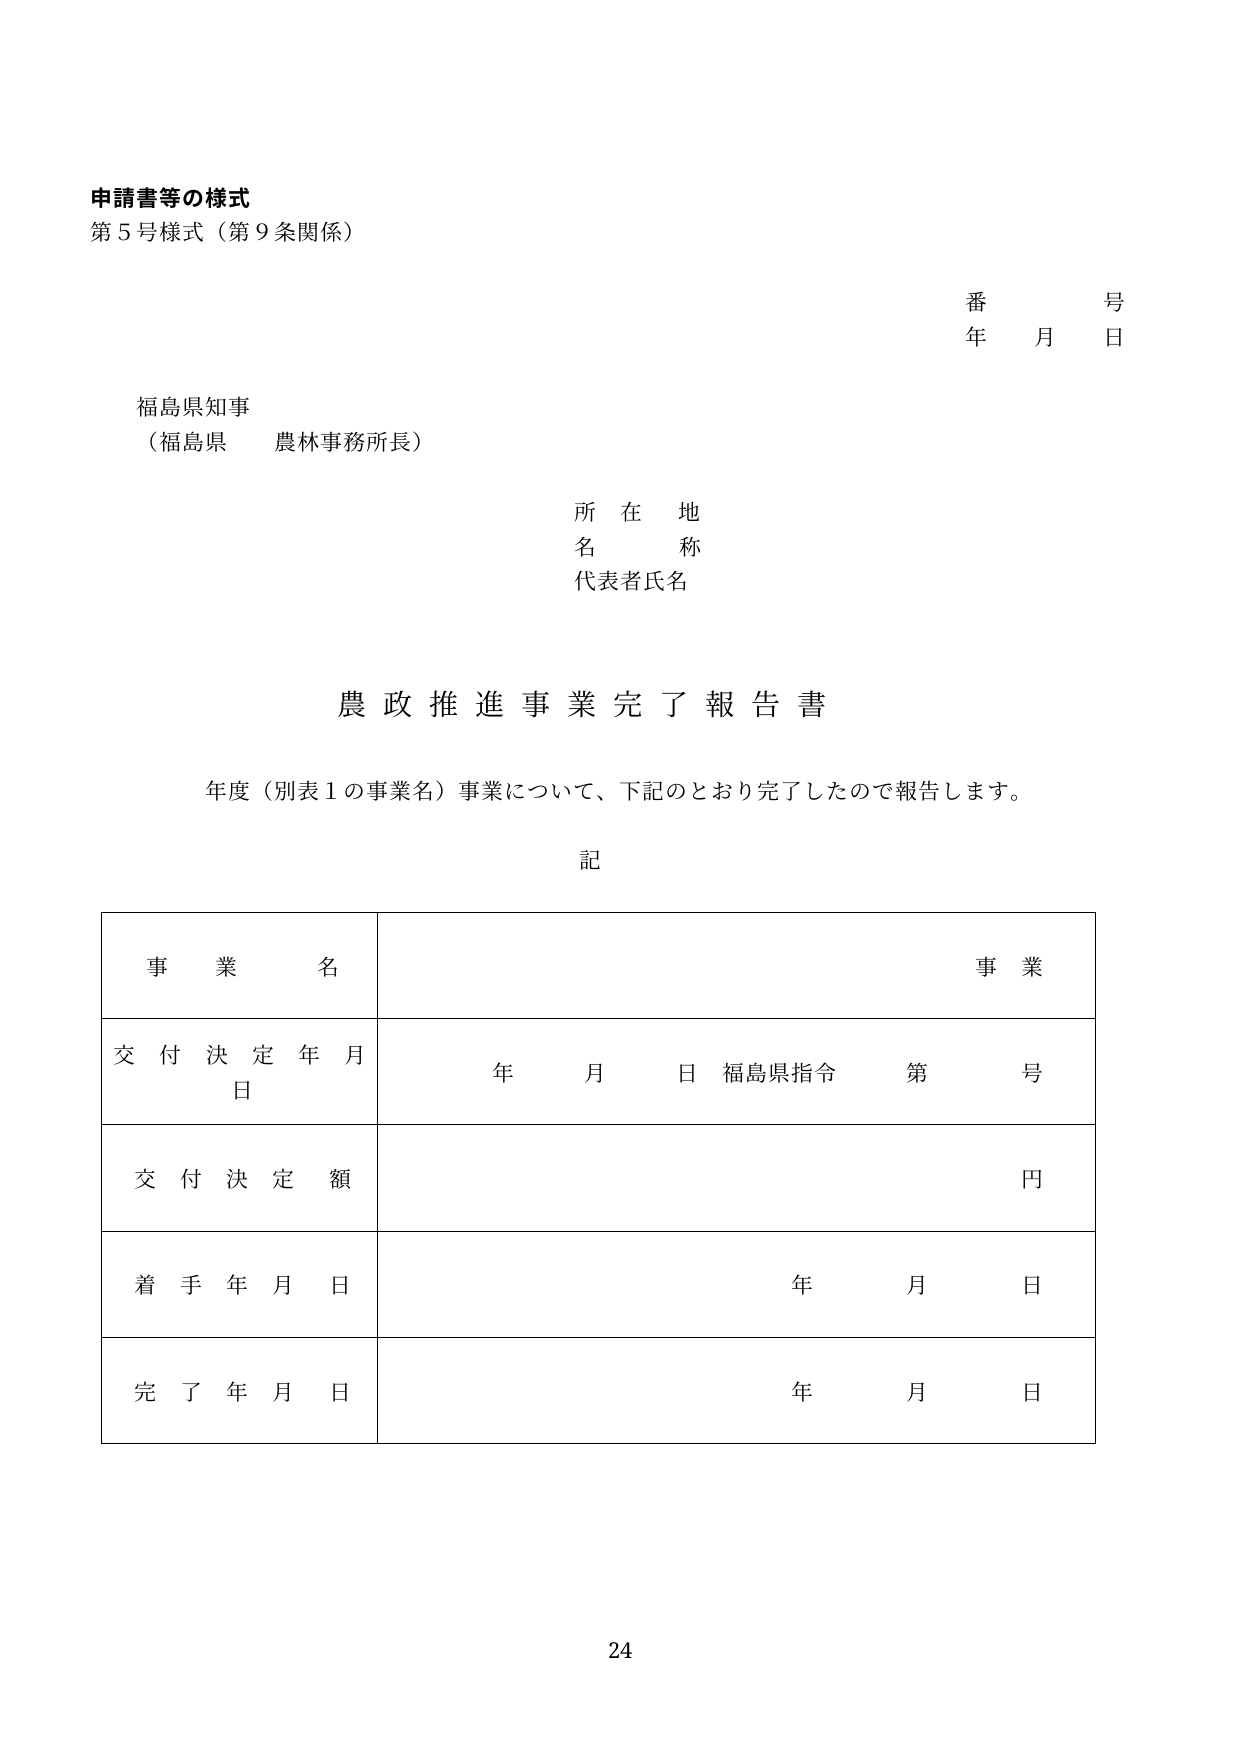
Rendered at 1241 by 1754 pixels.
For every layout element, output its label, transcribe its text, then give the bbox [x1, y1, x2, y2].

table_cell 完了年月日 [102, 1338, 377, 1443]
text 年 月 日 [91, 319, 1126, 353]
table_cell 年 月 日 [378, 1338, 1095, 1443]
text （福島県 農林事務所長） [114, 423, 1149, 458]
text 農政推進事業完了報告書 [91, 668, 1091, 737]
table_cell 円 [378, 1125, 1095, 1231]
table_cell 交付決定年月日 [102, 1019, 377, 1124]
table_header 事業名 [102, 913, 377, 1018]
table_cell 着手年月日 [102, 1232, 377, 1337]
text 年度（別表１の事業名）事業について、下記のとおり完了したので報告します。 [114, 772, 1149, 807]
table_cell 年 月 日 [378, 1232, 1095, 1337]
text 福島県知事 [114, 388, 1149, 423]
text 所在地 [553, 493, 1149, 528]
text 番 号 [91, 284, 1126, 319]
table_header 事 業 [378, 913, 1095, 1018]
text 記 [91, 842, 1091, 877]
text 名称 [553, 528, 1149, 563]
text 第５号様式（第９条関係） [91, 214, 1091, 249]
text 代表者氏名 [553, 563, 1149, 598]
table_cell 交付決定額 [102, 1125, 377, 1231]
table_cell 年 月 日 福島県指令 第 号 [378, 1019, 1095, 1124]
text 申請書等の様式 [91, 179, 1091, 214]
